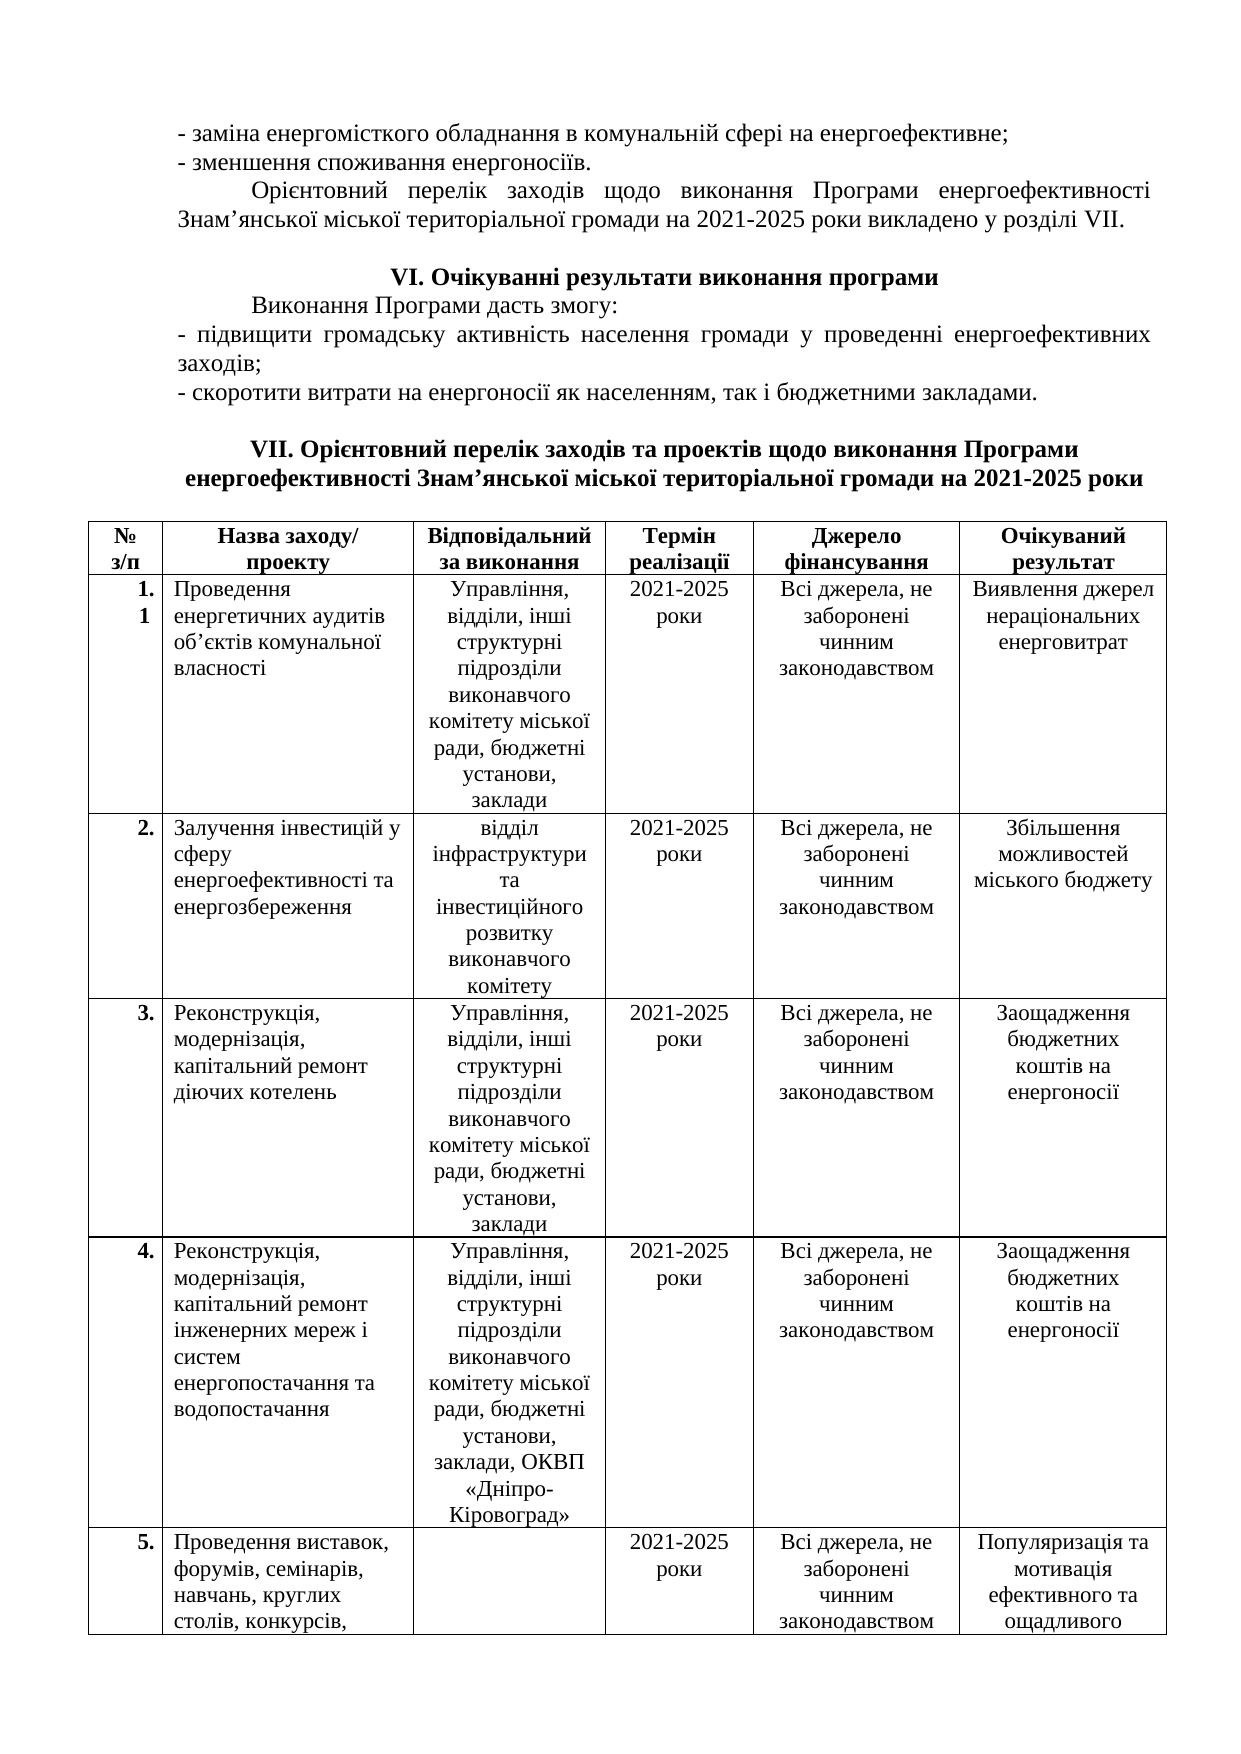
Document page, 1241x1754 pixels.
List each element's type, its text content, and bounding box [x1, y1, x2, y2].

text VI. Очікуванні результати виконання програми [177, 262, 1152, 291]
text - заміна енергомісткого обладнання в комунальній сфері на енергоефективне; [177, 118, 1152, 147]
table_cell Реконструкція, модернізація, капітальний ремонт інженерних мереж і систем енергопостачання та водопостачання [163, 1238, 413, 1527]
table_cell Збільшення можливостей міського бюджету [960, 814, 1166, 998]
table_header Очікуваний результат [960, 522, 1166, 574]
table_header Джерело фінансування [754, 522, 959, 574]
table_header № з/п [89, 522, 162, 574]
table_cell 2021-2025 роки [606, 575, 753, 813]
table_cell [960, 1528, 1166, 1634]
table_cell Всі джерела, не заборонені чинним законодавством [754, 575, 959, 813]
table_cell Управління, відділи, інші структурні підрозділи виконавчого комітету міської ради, бюджетні установи, заклади, ОКВП «Дніпро-Кіровоград» [414, 1238, 605, 1527]
table_cell [89, 999, 162, 1236]
table_header Відповідальний за виконання [414, 522, 605, 574]
table_cell Заощадження бюджетних коштів на енергоносії [960, 999, 1166, 1236]
text VII. Орієнтовний перелік заходів та проектів щодо виконання Програми [177, 434, 1152, 463]
text Орієнтовний перелік заходів щодо виконання Програми енергоефективності Знам’янської міської територіальної громади на 2021-2025 роки викладено у розділі VII. [177, 176, 1152, 233]
table_cell 2021-2025 роки [606, 814, 753, 998]
table_cell [89, 1238, 162, 1527]
table_cell Управління, відділи, інші структурні підрозділи виконавчого комітету міської ради, бюджетні установи, заклади [414, 575, 605, 813]
table_cell Виявлення джерел нераціональних енерговитрат [960, 575, 1166, 813]
text Виконання Програми дасть змогу: [177, 291, 1152, 319]
table_header Назва заходу/ проекту [163, 522, 413, 574]
table_cell [414, 1528, 605, 1634]
text - зменшення споживання енергоносіїв. [177, 147, 1152, 176]
table_cell Управління, відділи, інші структурні підрозділи виконавчого комітету міської ради, бюджетні установи, заклади [414, 999, 605, 1236]
table_cell 1 [89, 575, 162, 813]
text - підвищити громадську активність населення громади у проведенні енергоефективних заходів; [177, 319, 1152, 377]
text енергоефективності Знам’янської міської територіальної громади на 2021-2025 роки [177, 463, 1152, 492]
table_cell Всі джерела, не заборонені чинним законодавством [754, 814, 959, 998]
table_cell Проведення енергетичних аудитів об’єктів комунальної власності [163, 575, 413, 813]
table_cell Всі джерела, не заборонені чинним законодавством [754, 999, 959, 1236]
table_cell [89, 1528, 162, 1634]
table_cell Реконструкція, модернізація, капітальний ремонт діючих котелень [163, 999, 413, 1236]
table_cell [89, 814, 162, 998]
table_cell 2021-2025 роки [606, 1528, 753, 1634]
table_cell Залучення інвестицій у сферу енергоефективності та енергозбереження [163, 814, 413, 998]
text - скоротити витрати на енергоносії як населенням, так і бюджетними закладами. [177, 377, 1152, 406]
table_cell Всі джерела, не заборонені чинним законодавством [754, 1238, 959, 1527]
table_cell відділ інфраструктури та інвестиційного розвитку виконавчого комітету [414, 814, 605, 998]
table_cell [754, 1528, 959, 1634]
table_cell Заощадження бюджетних коштів на енергоносії [960, 1238, 1166, 1527]
table_header Термін реалізації [606, 522, 753, 574]
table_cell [163, 1528, 413, 1634]
table_cell 2021-2025 роки [606, 1238, 753, 1527]
table_cell 2021-2025 роки [606, 999, 753, 1236]
